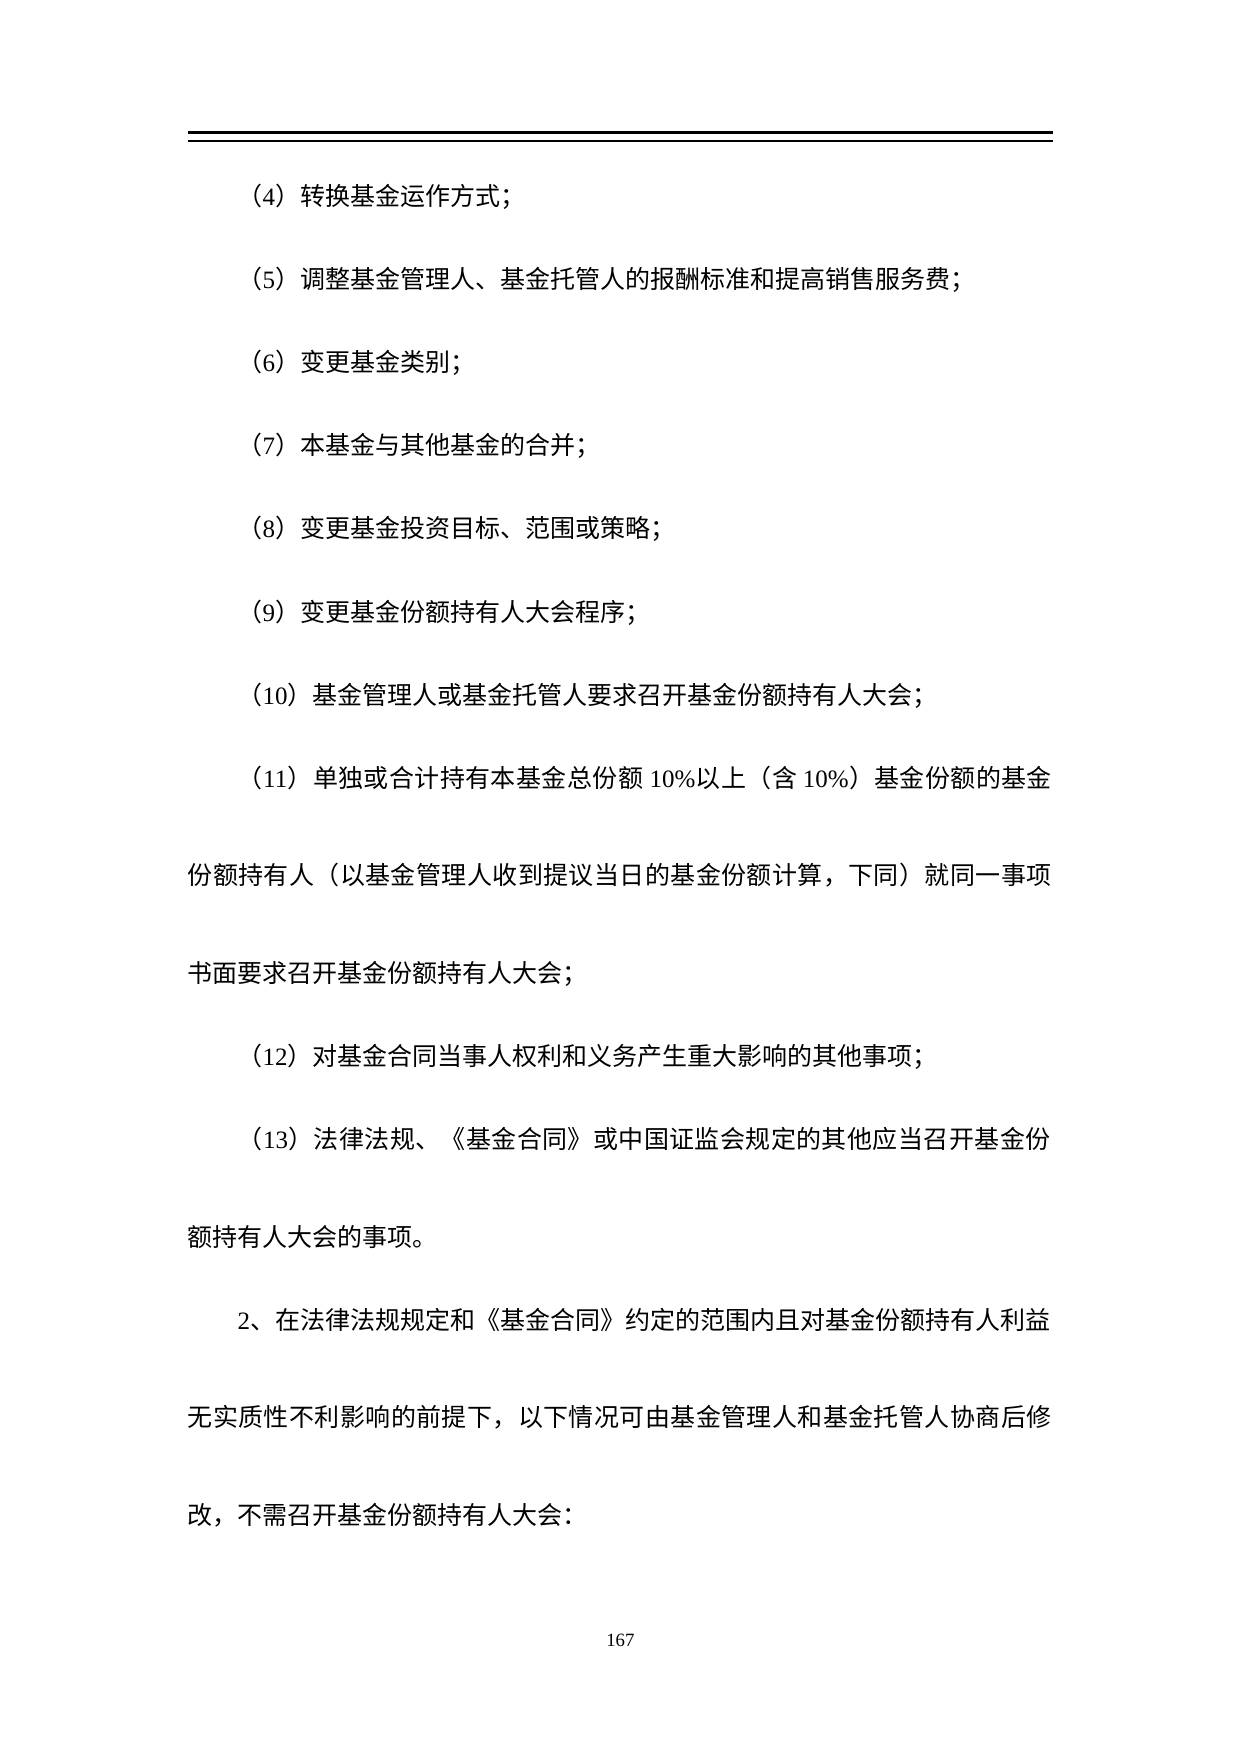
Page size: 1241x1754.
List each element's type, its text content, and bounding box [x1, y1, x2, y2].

text （12）对基金合同当事人权利和义务产生重大影响的其他事项； [187, 1022, 1053, 1087]
text （6）变更基金类别； [187, 328, 1053, 393]
text （11）单独或合计持有本基金总份额10%以上（含10%）基金份额的基金份额持有人（以基金管理人收到提议当日的基金份额计算，下同）就同一事项书面要求召开基金份额持有人大会； [187, 744, 1053, 1004]
text （5）调整基金管理人、基金托管人的报酬标准和提高销售服务费； [187, 245, 1053, 310]
text （10）基金管理人或基金托管人要求召开基金份额持有人大会； [187, 661, 1053, 726]
text （9）变更基金份额持有人大会程序； [187, 578, 1053, 643]
text （4）转换基金运作方式； [187, 162, 1053, 227]
text （8）变更基金投资目标、范围或策略； [187, 494, 1053, 559]
text 2、在法律法规规定和《基金合同》约定的范围内且对基金份额持有人利益无实质性不利影响的前提下，以下情况可由基金管理人和基金托管人协商后修改，不需召开基金份额持有人大会： [187, 1286, 1053, 1546]
text （7）本基金与其他基金的合并； [187, 411, 1053, 476]
text （13）法律法规、《基金合同》或中国证监会规定的其他应当召开基金份额持有人大会的事项。 [187, 1105, 1053, 1268]
